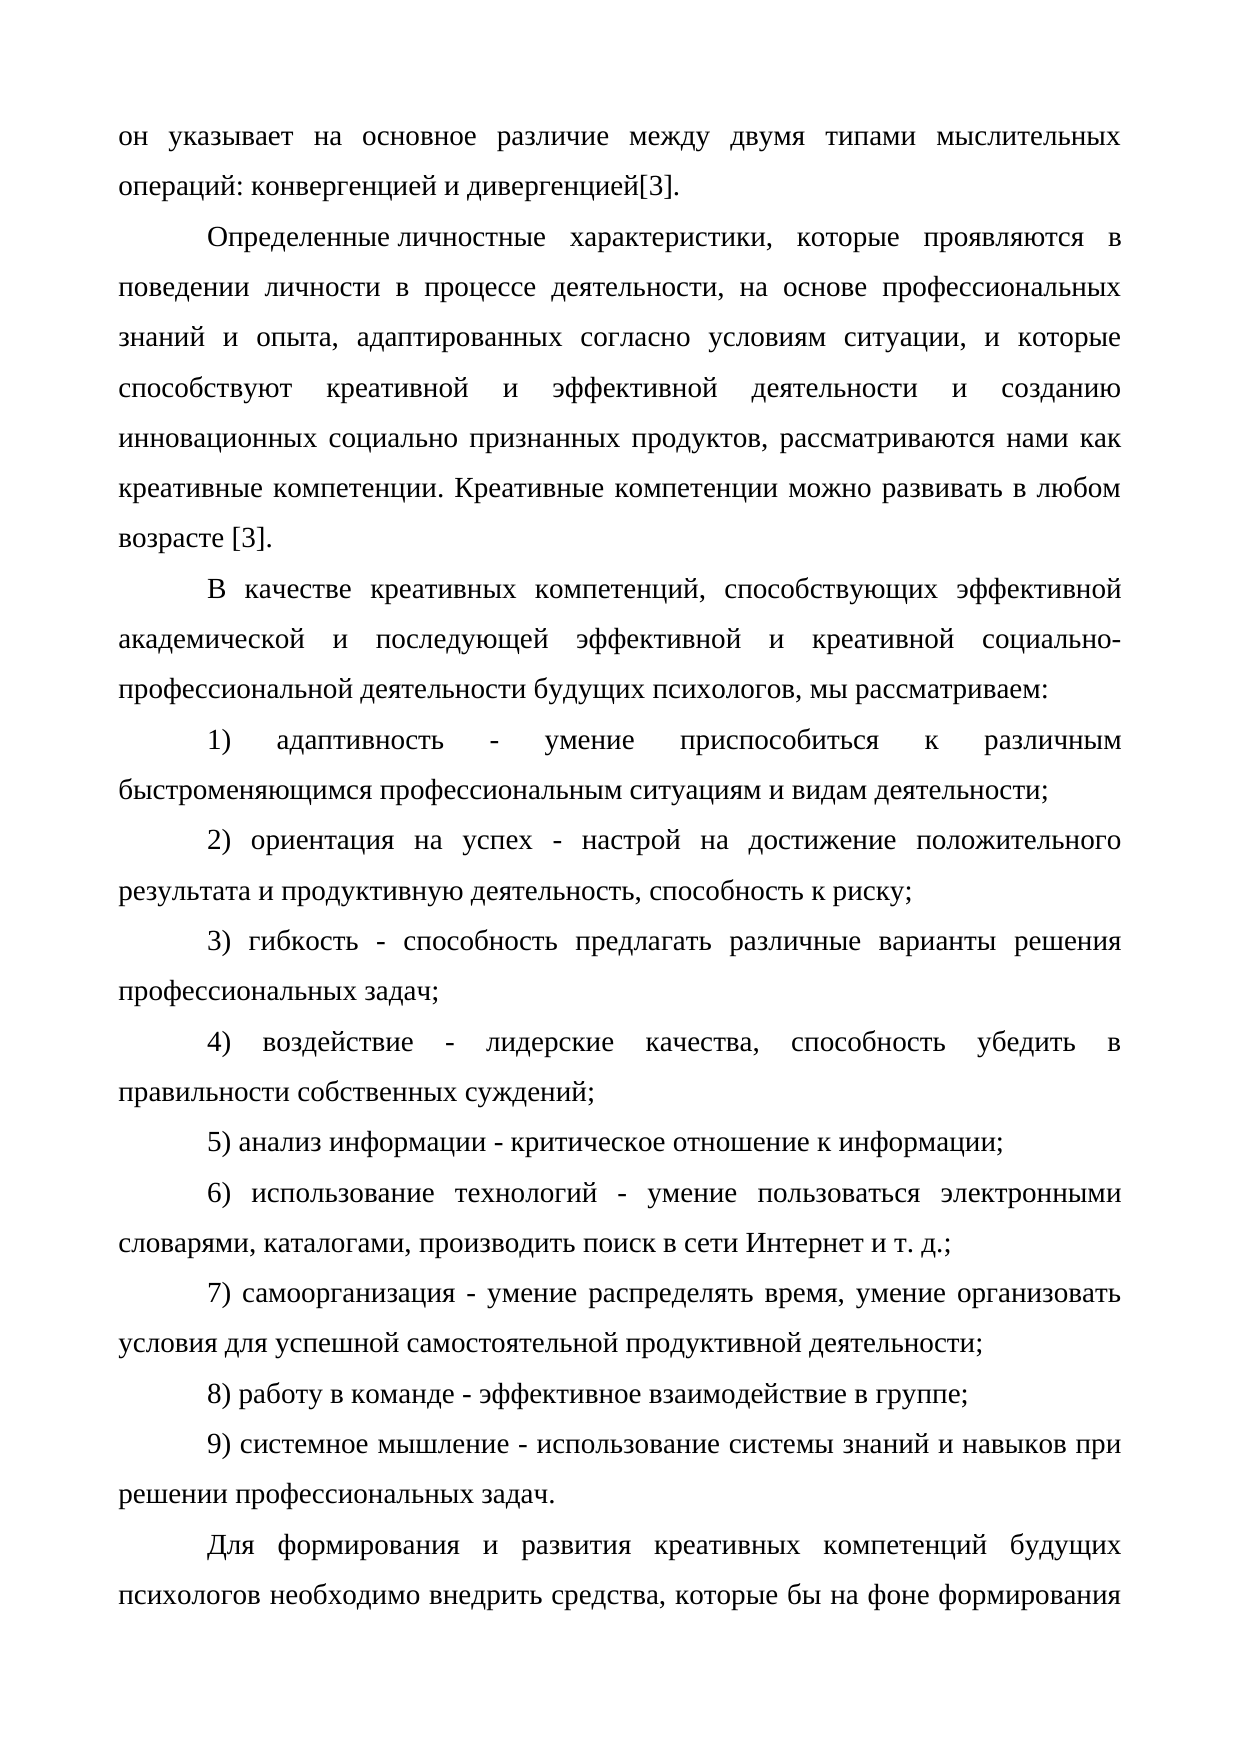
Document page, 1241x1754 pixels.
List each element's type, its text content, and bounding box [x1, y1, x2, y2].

text 9) системное мышление - использование системы знаний и навыков при решении профессиональных задач. [118, 1426, 1122, 1510]
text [118, 1527, 1122, 1611]
text 6) использование технологий - умение пользоваться электронными словарями, каталогами, производить поиск в сети Интернет и т. д.; [118, 1175, 1122, 1258]
text 8) работу в команде - эффективное взаимодействие в группе; [118, 1376, 1122, 1409]
text 7) самоорганизация - умение распределять время, умение организовать условия для успешной самостоятельной продуктивной деятельности; [118, 1275, 1122, 1359]
text В качестве креативных компетенций, способствующих эффективной академической и последующей эффективной и креативной социально-профессиональной деятельности будущих психологов, мы рассматриваем: [118, 571, 1122, 705]
text Определенные личностные характеристики, которые проявляются в поведении личности в процессе деятельности, на основе профессиональных знаний и опыта, адаптированных согласно условиям ситуации, и которые способствуют креативной и эффективной деятельности и созданию инновационных социально признанных продуктов, рассматриваются нами как креативные компетенции. Креативные компетенции можно развивать в любом возрасте [3]. [118, 219, 1122, 554]
text 4) воздействие - лидерские качества, способность убедить в правильности собственных суждений; [118, 1024, 1122, 1108]
text 2) ориентация на успех - настрой на достижение положительного результата и продуктивную деятельность, способность к риску; [118, 822, 1122, 906]
text 5) анализ информации - критическое отношение к информации; [118, 1124, 1122, 1158]
text 1) адаптивность - умение приспособиться к различным быстроменяющимся профессиональным ситуациям и видам деятельности; [118, 722, 1122, 806]
text 3) гибкость - способность предлагать различные варианты решения профессиональных задач; [118, 923, 1122, 1007]
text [118, 118, 1122, 202]
